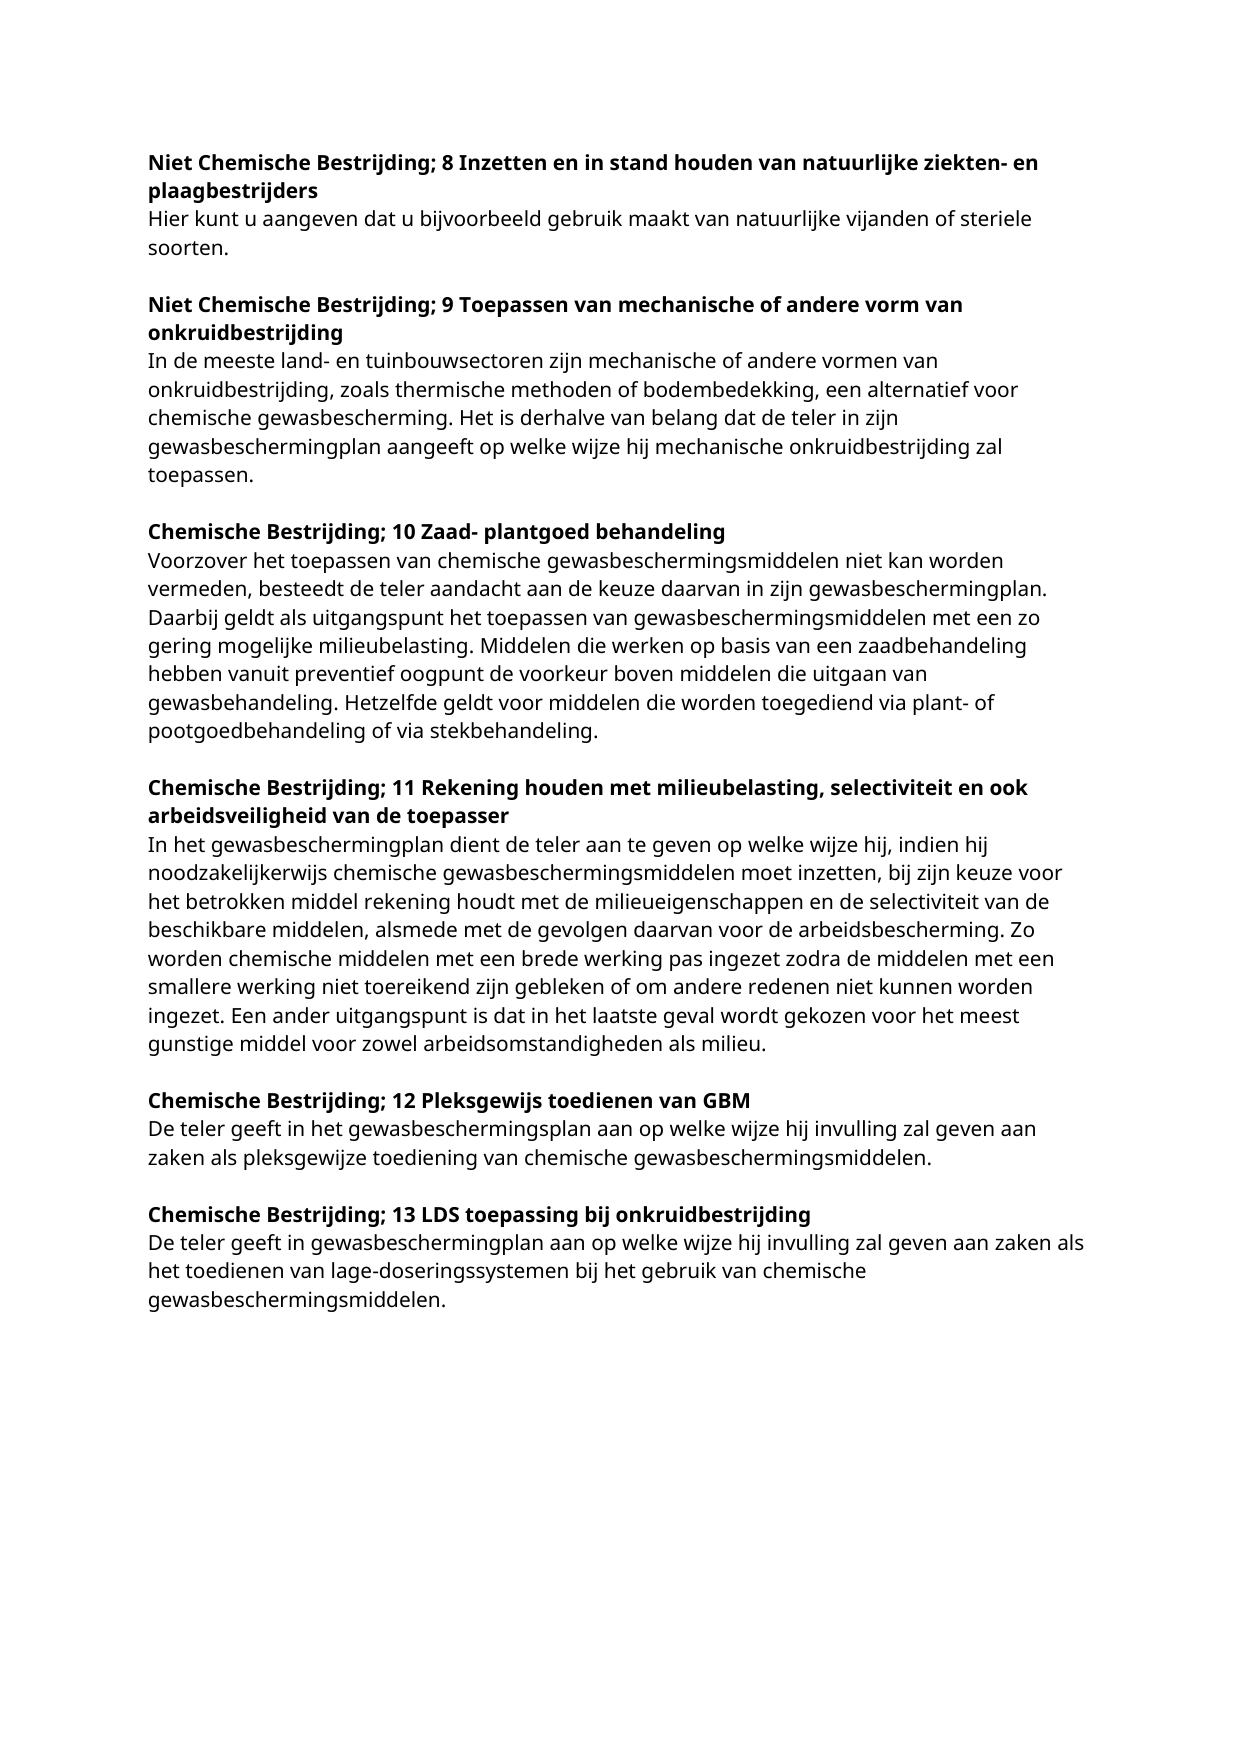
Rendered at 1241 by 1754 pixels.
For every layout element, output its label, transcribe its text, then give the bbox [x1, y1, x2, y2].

text De teler geeft in gewasbeschermingplan aan op welke wijze hij invulling zal geven aan zaken als het toedienen van lage-doseringssystemen bij het gebruik van chemische gewasbeschermingsmiddelen. [148, 1228, 1093, 1313]
text Niet Chemische Bestrijding; 9 Toepassen van mechanische of andere vorm van onkruidbestrijding [148, 290, 1093, 347]
text Chemische Bestrijding; 12 Pleksgewijs toedienen van GBM [148, 1086, 1093, 1114]
text In het gewasbeschermingplan dient de teler aan te geven op welke wijze hij, indien hij noodzakelijkerwijs chemische gewasbeschermingsmiddelen moet inzetten, bij zijn keuze voor het betrokken middel rekening houdt met de milieueigenschappen en de selectiviteit van de beschikbare middelen, alsmede met de gevolgen daarvan voor de arbeidsbescherming. Zo worden chemische middelen met een brede werking pas ingezet zodra de middelen met een smallere werking niet toereikend zijn gebleken of om andere redenen niet kunnen worden ingezet. Een ander uitgangspunt is dat in het laatste geval wordt gekozen voor het meest gunstige middel voor zowel arbeidsomstandigheden als milieu. [148, 830, 1093, 1058]
text Chemische Bestrijding; 10 Zaad- plantgoed behandeling [148, 517, 1093, 546]
text De teler geeft in het gewasbeschermingsplan aan op welke wijze hij invulling zal geven aan zaken als pleksgewijze toediening van chemische gewasbeschermingsmiddelen. [148, 1114, 1093, 1171]
text Voorzover het toepassen van chemische gewasbeschermingsmiddelen niet kan worden vermeden, besteedt de teler aandacht aan de keuze daarvan in zijn gewasbeschermingplan. Daarbij geldt als uitgangspunt het toepassen van gewasbeschermingsmiddelen met een zo gering mogelijke milieubelasting. Middelen die werken op basis van een zaadbehandeling hebben vanuit preventief oogpunt de voorkeur boven middelen die uitgaan van gewasbehandeling. Hetzelfde geldt voor middelen die worden toegediend via plant- of pootgoedbehandeling of via stekbehandeling. [148, 546, 1093, 745]
text In de meeste land- en tuinbouwsectoren zijn mechanische of andere vormen van onkruidbestrijding, zoals thermische methoden of bodembedekking, een alternatief voor chemische gewasbescherming. Het is derhalve van belang dat de teler in zijn gewasbeschermingplan aangeeft op welke wijze hij mechanische onkruidbestrijding zal toepassen. [148, 347, 1093, 489]
text Chemische Bestrijding; 13 LDS toepassing bij onkruidbestrijding [148, 1200, 1093, 1228]
text Niet Chemische Bestrijding; 8 Inzetten en in stand houden van natuurlijke ziekten- en plaagbestrijders [148, 148, 1093, 204]
text Chemische Bestrijding; 11 Rekening houden met milieubelasting, selectiviteit en ook arbeidsveiligheid van de toepasser [148, 773, 1093, 830]
text Hier kunt u aangeven dat u bijvoorbeeld gebruik maakt van natuurlijke vijanden of steriele soorten. [148, 204, 1093, 261]
